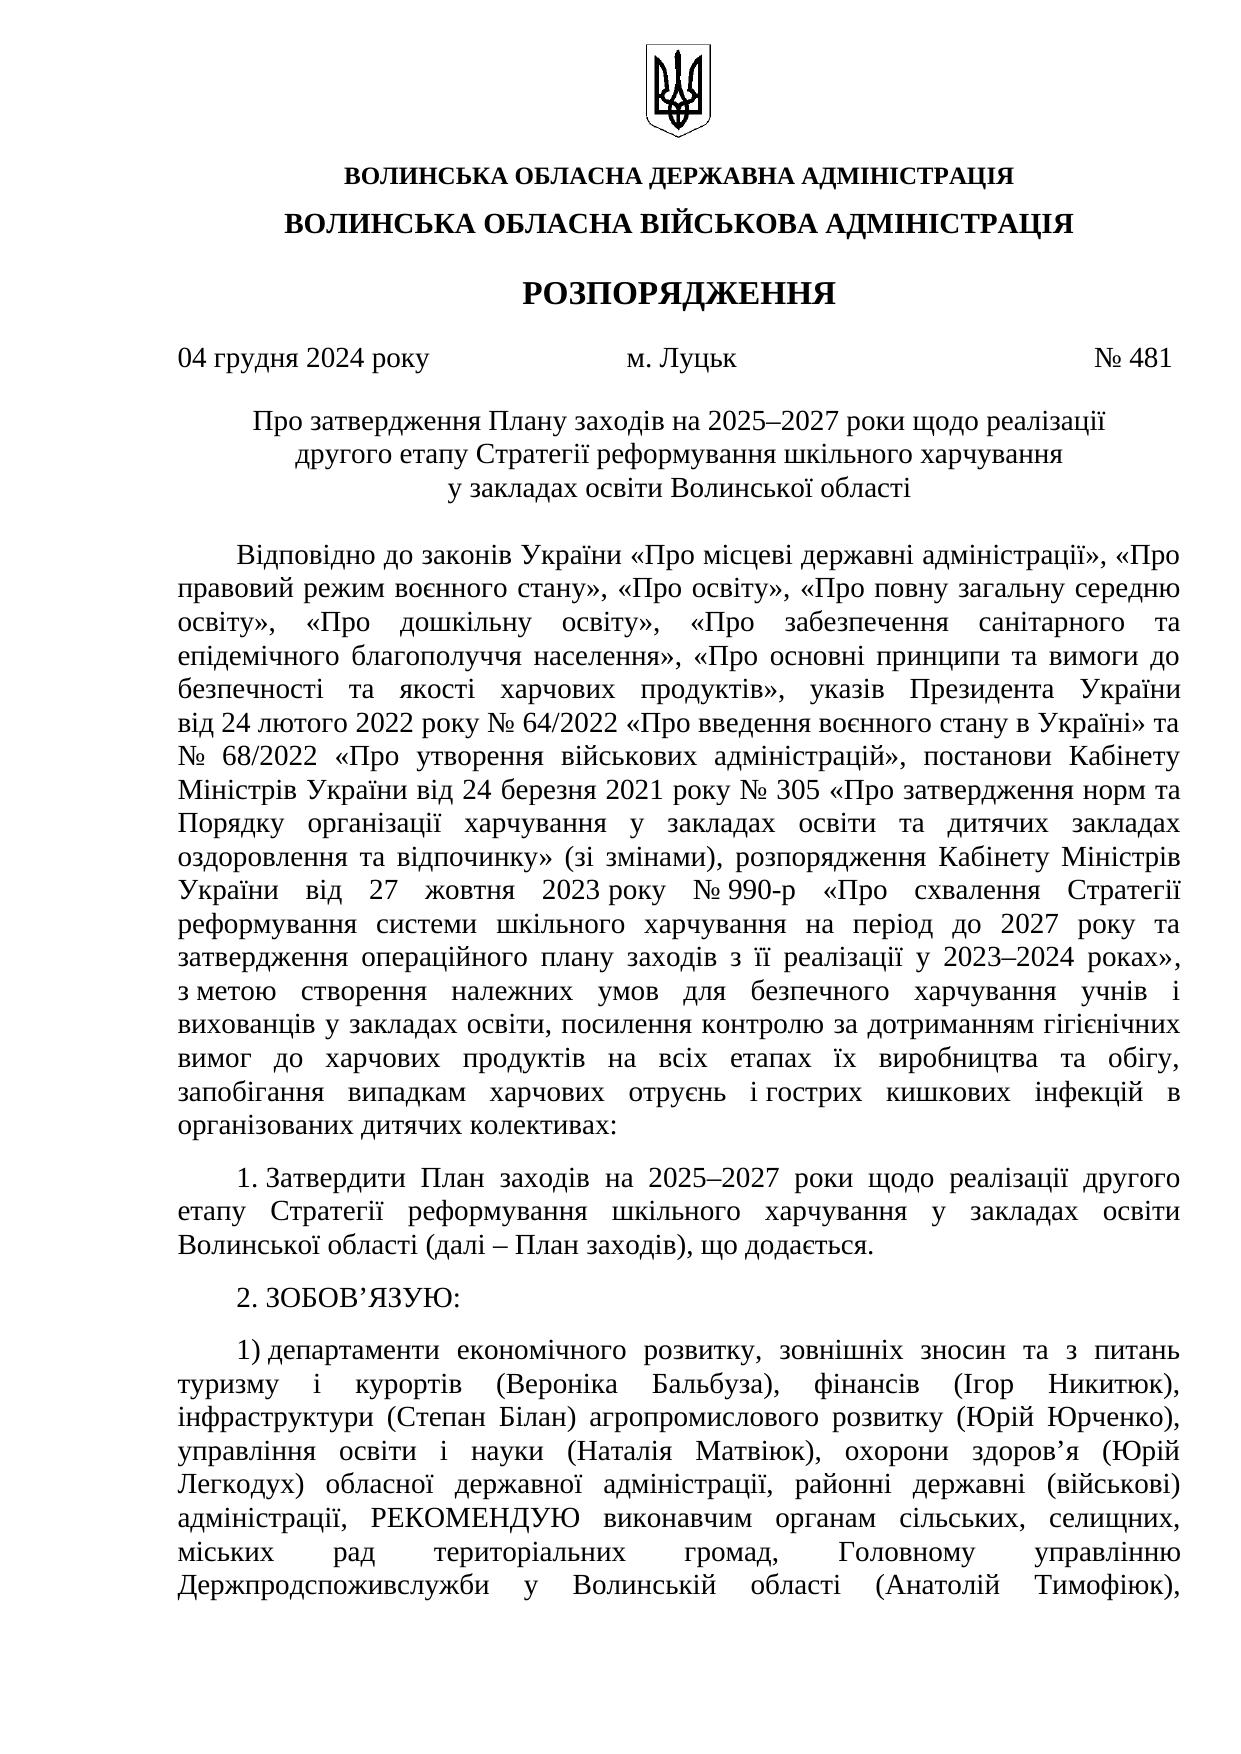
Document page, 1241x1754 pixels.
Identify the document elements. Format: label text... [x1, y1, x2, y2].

text 04 грудня 2024 року м. Луцьк № 481 [177, 341, 1181, 374]
text РОЗПОРЯДЖЕННЯ [177, 273, 1181, 312]
picture [643, 41, 715, 142]
list 1. Затвердити План заходів на 2025–2027 роки щодо реалізації другого етапу Стратегії реформування шкільного харчування у закладах освіти Волинської області (далі – План заходів), що додається. [177, 1160, 1181, 1261]
text Відповідно до законів України «Про місцеві державні адміністрації», «Про правовий режим воєнного стану», «Про освіту», «Про повну загальну середню освіту», «Про дошкільну освіту», «Про забезпечення санітарного та епідемічного благополуччя населення», «Про основні принципи та вимоги до безпечності та якості харчових продуктів», указів Президента України від 24 лютого 2022 року № 64/2022 «Про введення воєнного стану в Україні» та № 68/2022 «Про утворення військових адміністрацій», постанови Кабінету Міністрів України від 24 березня 2021 року № 305 «Про затвердження норм та Порядку організації харчування у закладах освіти та дитячих закладах оздоровлення та відпочинку» (зі змінами), розпорядження Кабінету Міністрів України від 27 жовтня 2023 року № 990-р «Про схвалення Стратегії реформування системи шкільного харчування на період до 2027 року та затвердження операційного плану заходів з її реалізації у 2023–2024 роках», з метою створення належних умов для безпечного харчування учнів і вихованців у закладах освіти, посилення контролю за дотриманням гігієнічних вимог до харчових продуктів на всіх етапах їх виробництва та обігу, запобігання випадкам харчових отруєнь і гострих кишкових інфекцій в організованих дитячих колективах: [177, 537, 1181, 805]
text 2. ЗОБОВ’ЯЗУЮ: [177, 1280, 1181, 1313]
text другого етапу Стратегії реформування шкільного харчування [177, 436, 1181, 470]
text у закладах освіти Волинської області [177, 470, 1181, 503]
text ВОЛИНСЬКА ОБЛАСНА ДЕРЖАВНА АДМІНІСТРАЦІЯ [177, 161, 1181, 190]
text Відповідно до законів України «Про місцеві державні адміністрації», «Про правовий режим воєнного стану», «Про освіту», «Про повну загальну середню освіту», «Про дошкільну освіту», «Про забезпечення санітарного та епідемічного благополуччя населення», «Про основні принципи та вимоги до безпечності та якості харчових продуктів», указів Президента України від 24 лютого 2022 року № 64/2022 «Про введення воєнного стану в Україні» та № 68/2022 «Про утворення військових адміністрацій», постанови Кабінету Міністрів України від 24 березня 2021 року № 305 «Про затвердження норм та Порядку організації харчування у закладах освіти та дитячих закладах оздоровлення та відпочинку» (зі змінами), розпорядження Кабінету Міністрів України від 27 жовтня 2023 року № 990-р «Про схвалення Стратегії реформування системи шкільного харчування на період до 2027 року та затвердження операційного плану заходів з її реалізації у 2023–2024 роках», з метою створення належних умов для безпечного харчування учнів і вихованців у закладах освіти, посилення контролю за дотриманням гігієнічних вимог до харчових продуктів на всіх етапах їх виробництва та обігу, запобігання випадкам харчових отруєнь і гострих кишкових інфекцій в організованих дитячих колективах: [177, 939, 1181, 1141]
text ВОЛИНСЬКА ОБЛАСНА ВІЙСЬКОВА АДМІНІСТРАЦІЯ [177, 206, 1181, 240]
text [177, 1332, 1181, 1601]
text Про затвердження Плану заходів на 2025–2027 роки щодо реалізації [177, 403, 1181, 436]
